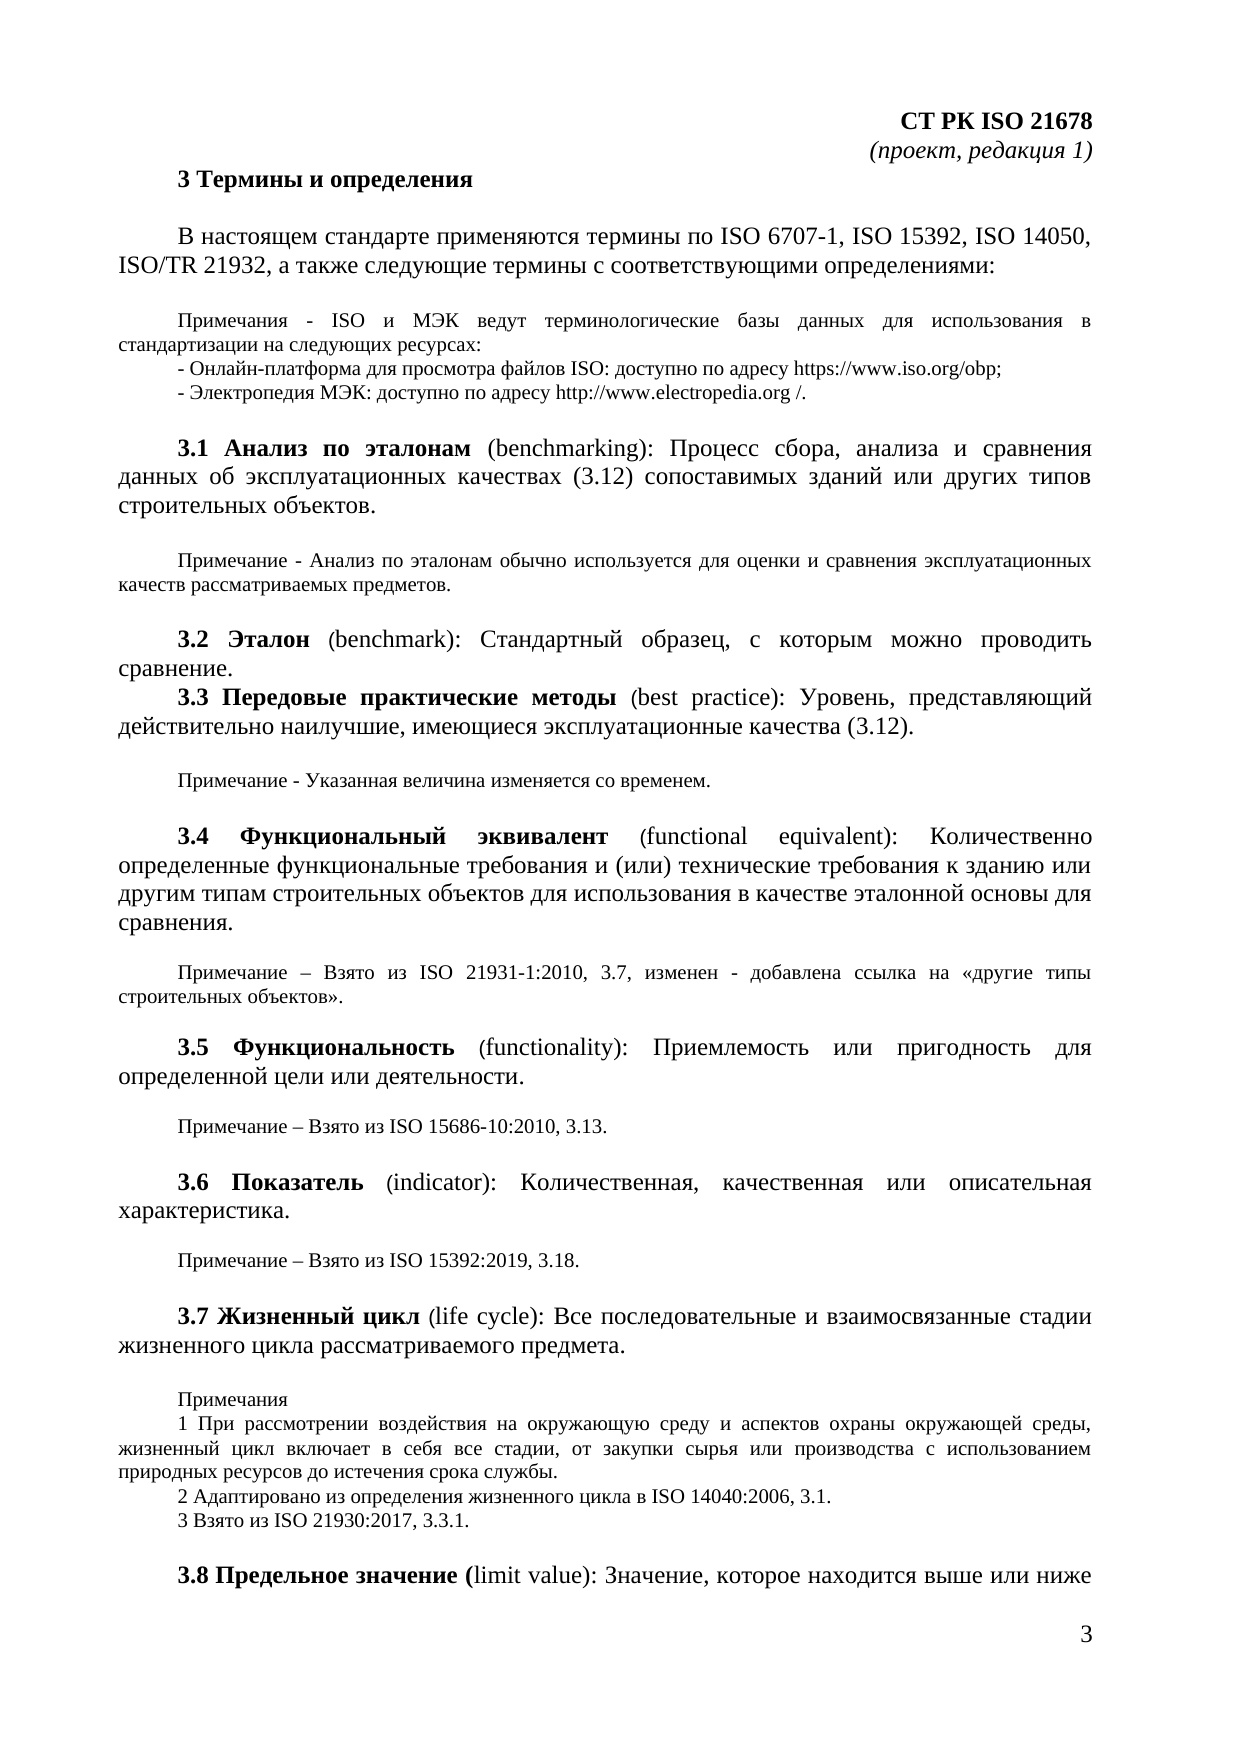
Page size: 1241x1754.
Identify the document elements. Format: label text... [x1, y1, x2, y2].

text - Электропедия МЭК: доступно по адресу http://www.electropedia.org /. [118, 380, 1092, 404]
text Примечание – Взято из ISO 21931-1:2010, 3.7, изменен - добавлена ссылка на «другие типы строительных объектов». [118, 960, 1092, 1008]
text 3 Взято из ISO 21930:2017, 3.3.1. [118, 1508, 1092, 1532]
text В настоящем стандарте применяются термины по ISO 6707-1, ISO 15392, ISO 14050, ISO/TR 21932, а также следующие термины с соответствующими определениями: [118, 221, 1092, 279]
text 3.2 Эталон (benchmark): Стандартный образец, с которым можно проводить сравнение. [118, 624, 1092, 682]
text Примечание – Взято из ISO 15392:2019, 3.18. [118, 1248, 1092, 1272]
text 3.1 Анализ по эталонам (benchmarking): Процесс сбора, анализа и сравнения данных об эксплуатационных качествах (3.12) сопоставимых зданий или других типов строительных объектов. [118, 433, 1092, 519]
text Примечание - Анализ по эталонам обычно используется для оценки и сравнения эксплуатационных качеств рассматриваемых предметов. [118, 548, 1092, 596]
text - Онлайн-платформа для просмотра файлов ISO: доступно по адресу https://www.iso.org/obp; [118, 356, 1092, 380]
text Примечание - Указанная величина изменяется со временем. [118, 768, 1092, 792]
text 3.6 Показатель (indicator): Количественная, качественная или описательная характеристика. [118, 1167, 1092, 1224]
text Примечания [118, 1387, 1092, 1411]
text 1 При рассмотрении воздействия на окружающую среду и аспектов охраны окружающей среды, жизненный цикл включает в себя все стадии, от закупки сырья или производства с использованием природных ресурсов до истечения срока службы. [118, 1411, 1092, 1483]
text 3.4 Функциональный эквивалент (functional equivalent): Количественно определенные функциональные требования и (или) технические требования к зданию или другим типам строительных объектов для использования в качестве эталонной основы для сравнения. [118, 821, 1092, 936]
text Примечание – Взято из ISO 15686-10:2010, 3.13. [118, 1114, 1092, 1138]
text 3.3 Передовые практические методы (best practice): Уровень, представляющий действительно наилучшие, имеющиеся эксплуатационные качества (3.12). [118, 682, 1092, 739]
text Примечания - ISO и МЭК ведут терминологические базы данных для использования в стандартизации на следующих ресурсах: [118, 308, 1092, 356]
text 3.7 Жизненный цикл (life cycle): Все последовательные и взаимосвязанные стадии жизненного цикла рассматриваемого предмета. [118, 1301, 1092, 1358]
text 3 Термины и определения [118, 164, 1092, 193]
text 3.5 Функциональность (functionality): Приемлемость или пригодность для определенной цели или деятельности. [118, 1032, 1092, 1090]
text 2 Адаптировано из определения жизненного цикла в ISO 14040:2006, 3.1. [118, 1483, 1092, 1508]
